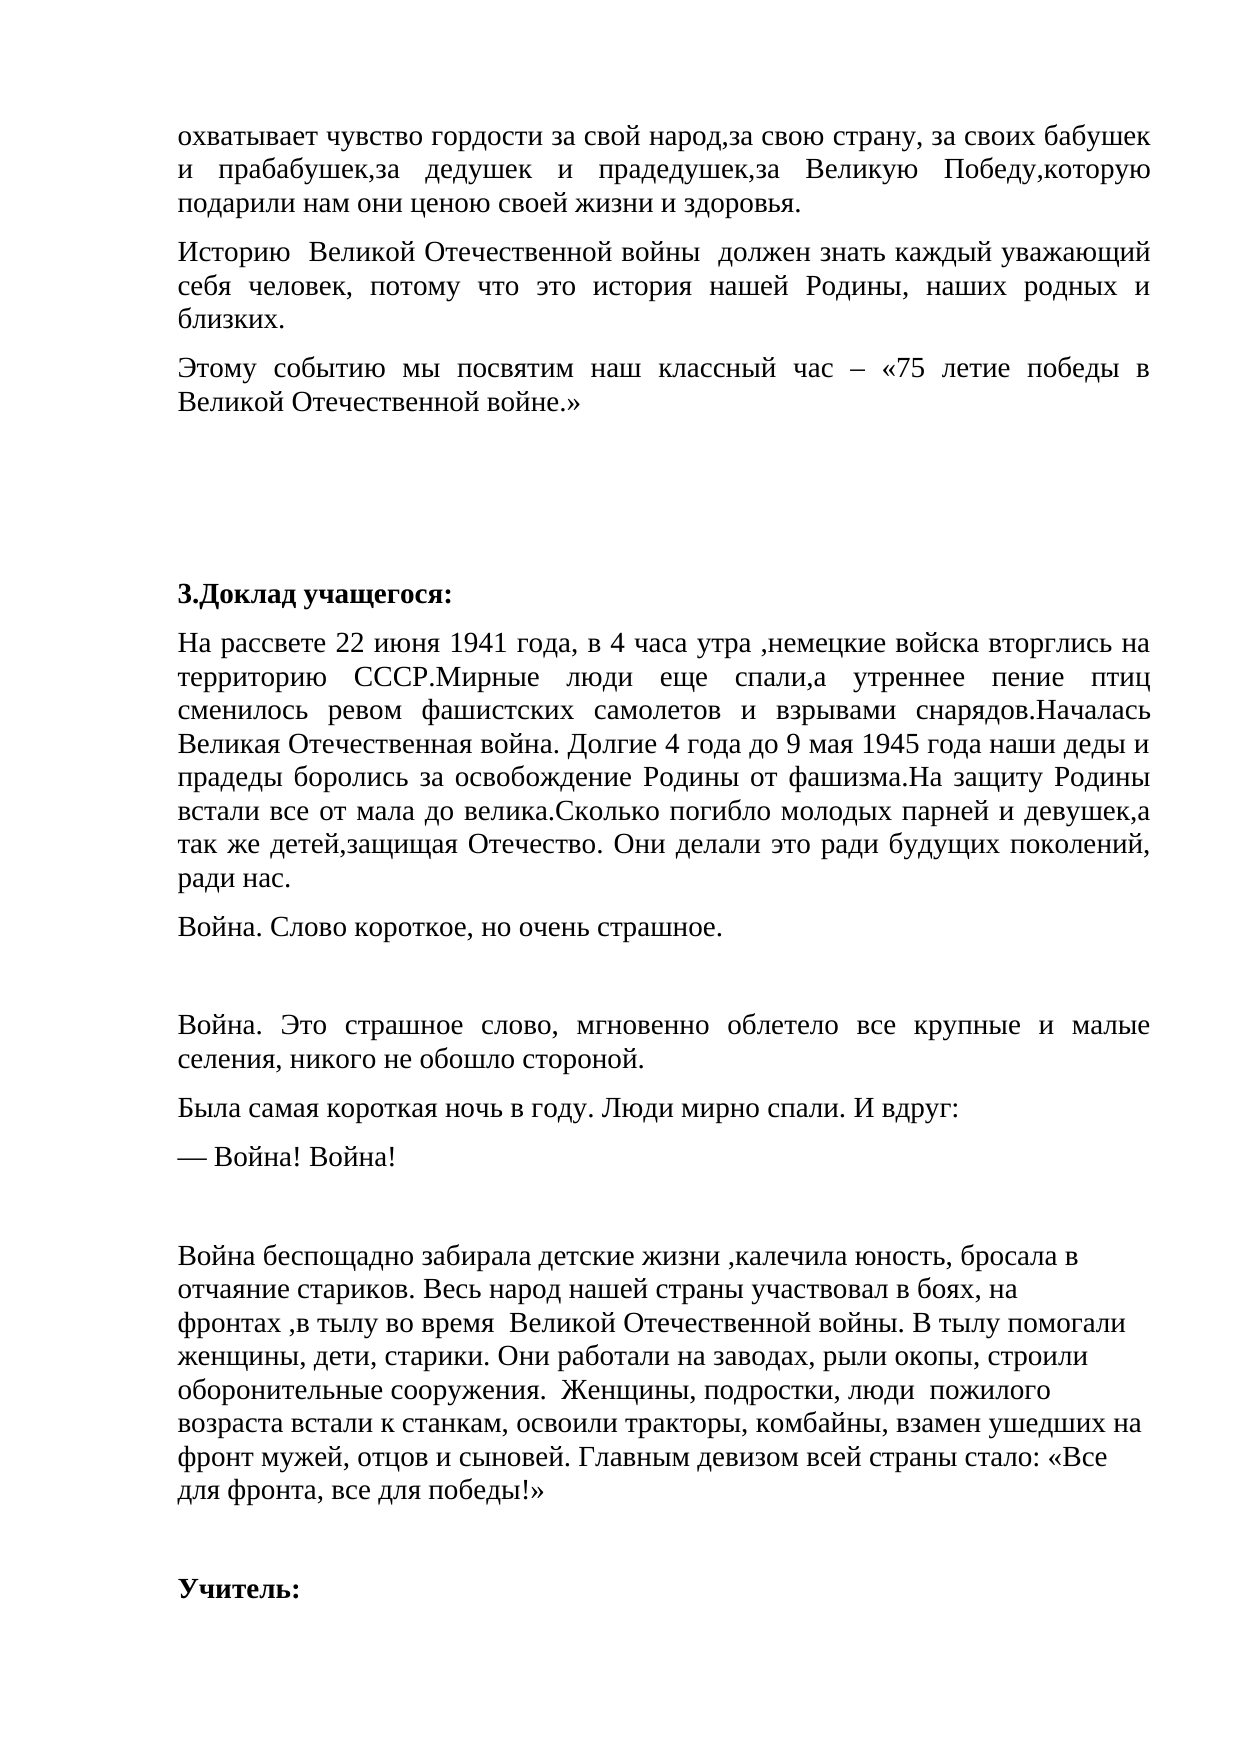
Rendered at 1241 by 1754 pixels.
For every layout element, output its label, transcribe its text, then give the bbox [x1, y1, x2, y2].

text Этому событию мы посвятим наш классный час – «75 летие победы в Великой Отечественной войне.» [177, 351, 1152, 418]
text — Война! Война! [177, 1139, 1152, 1173]
text Война беспощадно забирала детские жизни ,калечила юность, бросала в отчаяние стариков. Весь народ нашей страны участвовал в боях, на фронтах ,в тылу во время Великой Отечественной войны. В тылу помогали женщины, дети, старики. Они работали на заводах, рыли окопы, строили оборонительные сооружения. Женщины, подростки, люди пожилого возраста встали к станкам, освоили тракторы, комбайны, взамен ушедших на фронт мужей, отцов и сыновей. Главным девизом всей страны стало: «Все для фронта, все для победы!» [177, 1238, 1152, 1506]
text Историю Великой Отечественной войны должен знать каждый уважающий себя человек, потому что это история нашей Родины, наших родных и близких. [177, 234, 1152, 335]
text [177, 118, 1152, 219]
text На рассвете 22 июня 1941 года, в 4 часа утра ,немецкие войска вторглись на территорию СССР.Мирные люди еще спали,а утреннее пение птиц сменилось ревом фашистских самолетов и взрывами снарядов.Началась Великая Отечественная война. Долгие 4 года до 9 мая 1945 года наши деды и прадеды боролись за освобождение Родины от фашизма.На защиту Родины встали все от мала до велика.Сколько погибло молодых парней и девушек,а так же детей,защищая Отечество. Они делали это ради будущих поколений, ради нас. [177, 625, 1152, 893]
text 3.Доклад учащегося: [177, 576, 1152, 609]
text Была самая короткая ночь в году. Люди мирно спали. И вдруг: [177, 1090, 1152, 1124]
text Война. Это страшное слово, мгновенно облетело все крупные и малые селения, никого не обошло стороной. [177, 1007, 1152, 1074]
text Война. Слово короткое, но очень страшное. [177, 909, 1152, 943]
text Учитель: [177, 1571, 1152, 1604]
